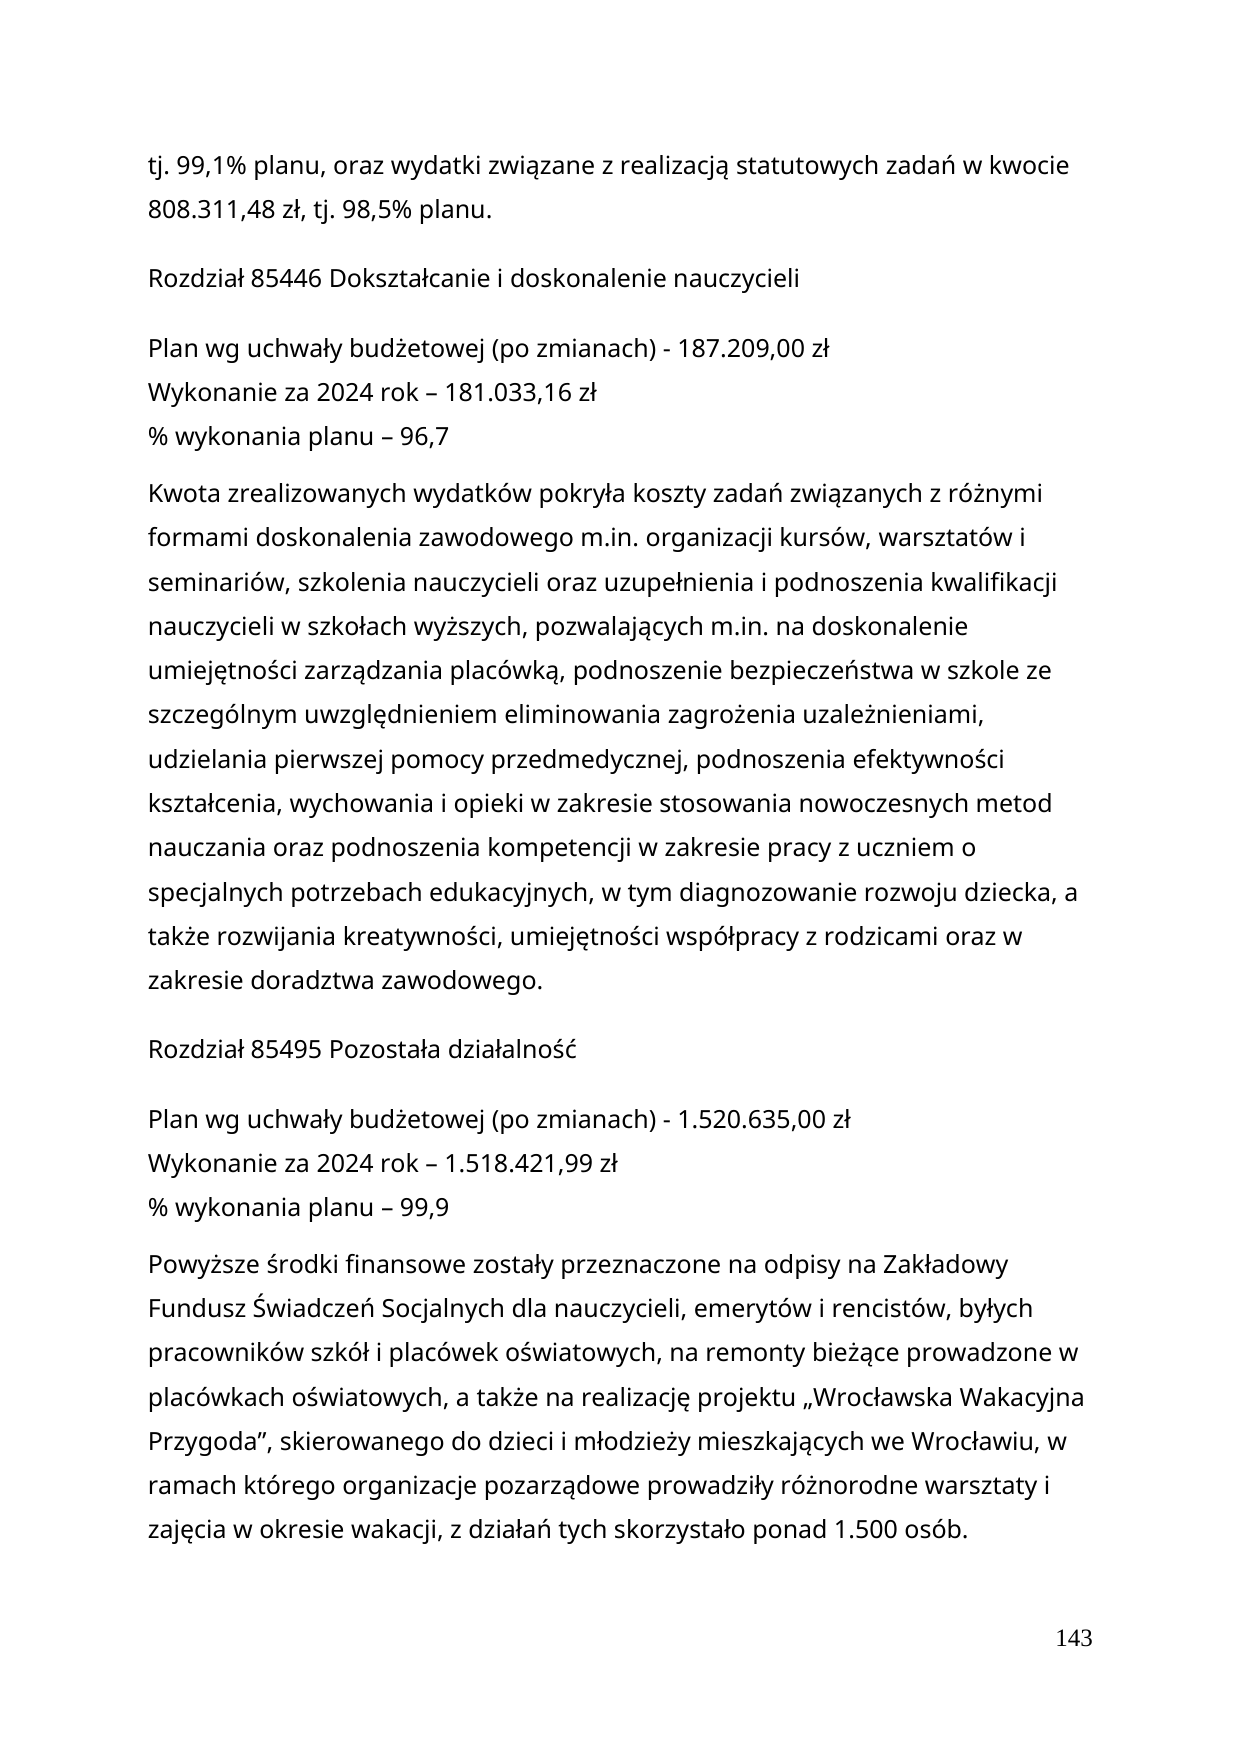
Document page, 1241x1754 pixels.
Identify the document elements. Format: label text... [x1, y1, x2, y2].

text Wykonanie za 2024 rok – 1.518.421,99 zł [148, 1146, 1093, 1179]
text Rozdział 85446 Dokształcanie i doskonalenie nauczycieli [148, 261, 1093, 295]
text Plan wg uchwały budżetowej (po zmianach) - 1.520.635,00 zł [148, 1101, 1093, 1135]
text Wykonanie za 2024 rok – 181.033,16 zł [148, 375, 1093, 409]
text Plan wg uchwały budżetowej (po zmianach) - 187.209,00 zł [148, 330, 1093, 364]
text Kwota zrealizowanych wydatków pokryła koszty zadań związanych z różnymi formami doskonalenia zawodowego m.in. organizacji kursów, warsztatów i seminariów, szkolenia nauczycieli oraz uzupełnienia i podnoszenia kwalifikacji nauczycieli w szkołach wyższych, pozwalających m.in. na doskonalenie umiejętności zarządzania placówką, podnoszenie bezpieczeństwa w szkole ze szczególnym uwzględnieniem eliminowania zagrożenia uzależnieniami, udzielania pierwszej pomocy przedmedycznej, podnoszenia efektywności kształcenia, wychowania i opieki w zakresie stosowania nowoczesnych metod nauczania oraz podnoszenia kompetencji w zakresie pracy z uczniem o specjalnych potrzebach edukacyjnych, w tym diagnozowanie rozwoju dziecka, a także rozwijania kreatywności, umiejętności współpracy z rodzicami oraz w zakresie doradztwa zawodowego. [148, 476, 1093, 997]
text % wykonania planu – 96,7 [148, 419, 1093, 453]
text % wykonania planu – 99,9 [148, 1190, 1093, 1224]
text Powyższe środki finansowe zostały przeznaczone na odpisy na Zakładowy Fundusz Świadczeń Socjalnych dla nauczycieli, emerytów i rencistów, byłych pracowników szkół i placówek oświatowych, na remonty bieżące prowadzone w placówkach oświatowych, a także na realizację projektu „Wrocławska Wakacyjna Przygoda”, skierowanego do dzieci i młodzieży mieszkających we Wrocławiu, w ramach którego organizacje pozarządowe prowadziły różnorodne warsztaty i zajęcia w okresie wakacji, z działań tych skorzystało ponad 1.500 osób. [148, 1247, 1093, 1546]
text Rozdział 85495 Pozostała działalność [148, 1032, 1093, 1066]
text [148, 148, 1093, 226]
